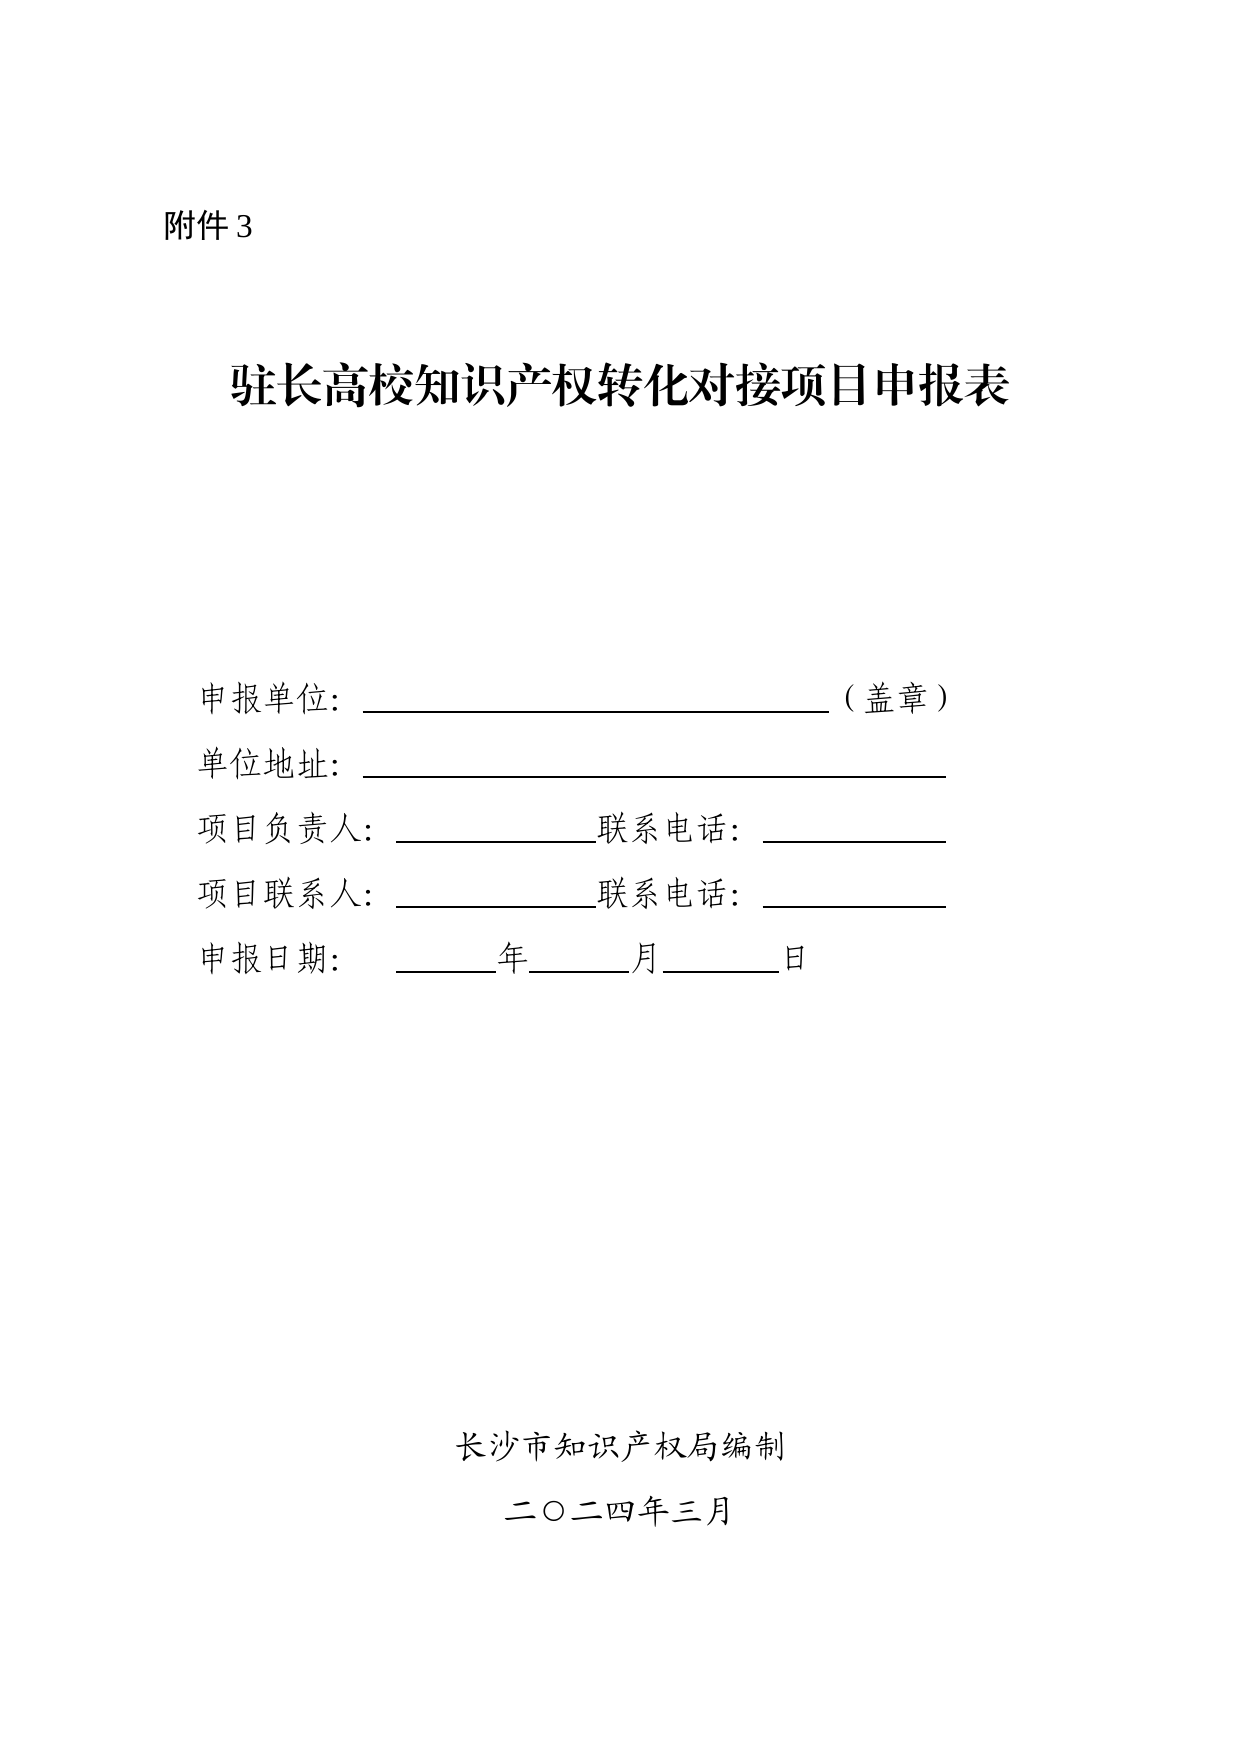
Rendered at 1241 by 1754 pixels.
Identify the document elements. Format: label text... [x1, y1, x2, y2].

text 项目联系人： 联系电话： [162, 858, 1078, 923]
text 驻长高校知识产权转化对接项目申报表 [162, 354, 1078, 419]
text 附件3 [162, 192, 1078, 257]
text 申报单位： （盖章） [162, 663, 1078, 728]
text 单位地址： [162, 728, 1078, 793]
text 二○二四年三月 [162, 1477, 1078, 1542]
text 申报日期： 年 月 日 [162, 923, 1078, 988]
text 长沙市知识产权局编制 [162, 1412, 1078, 1477]
text 项目负责人： 联系电话： [162, 793, 1078, 858]
